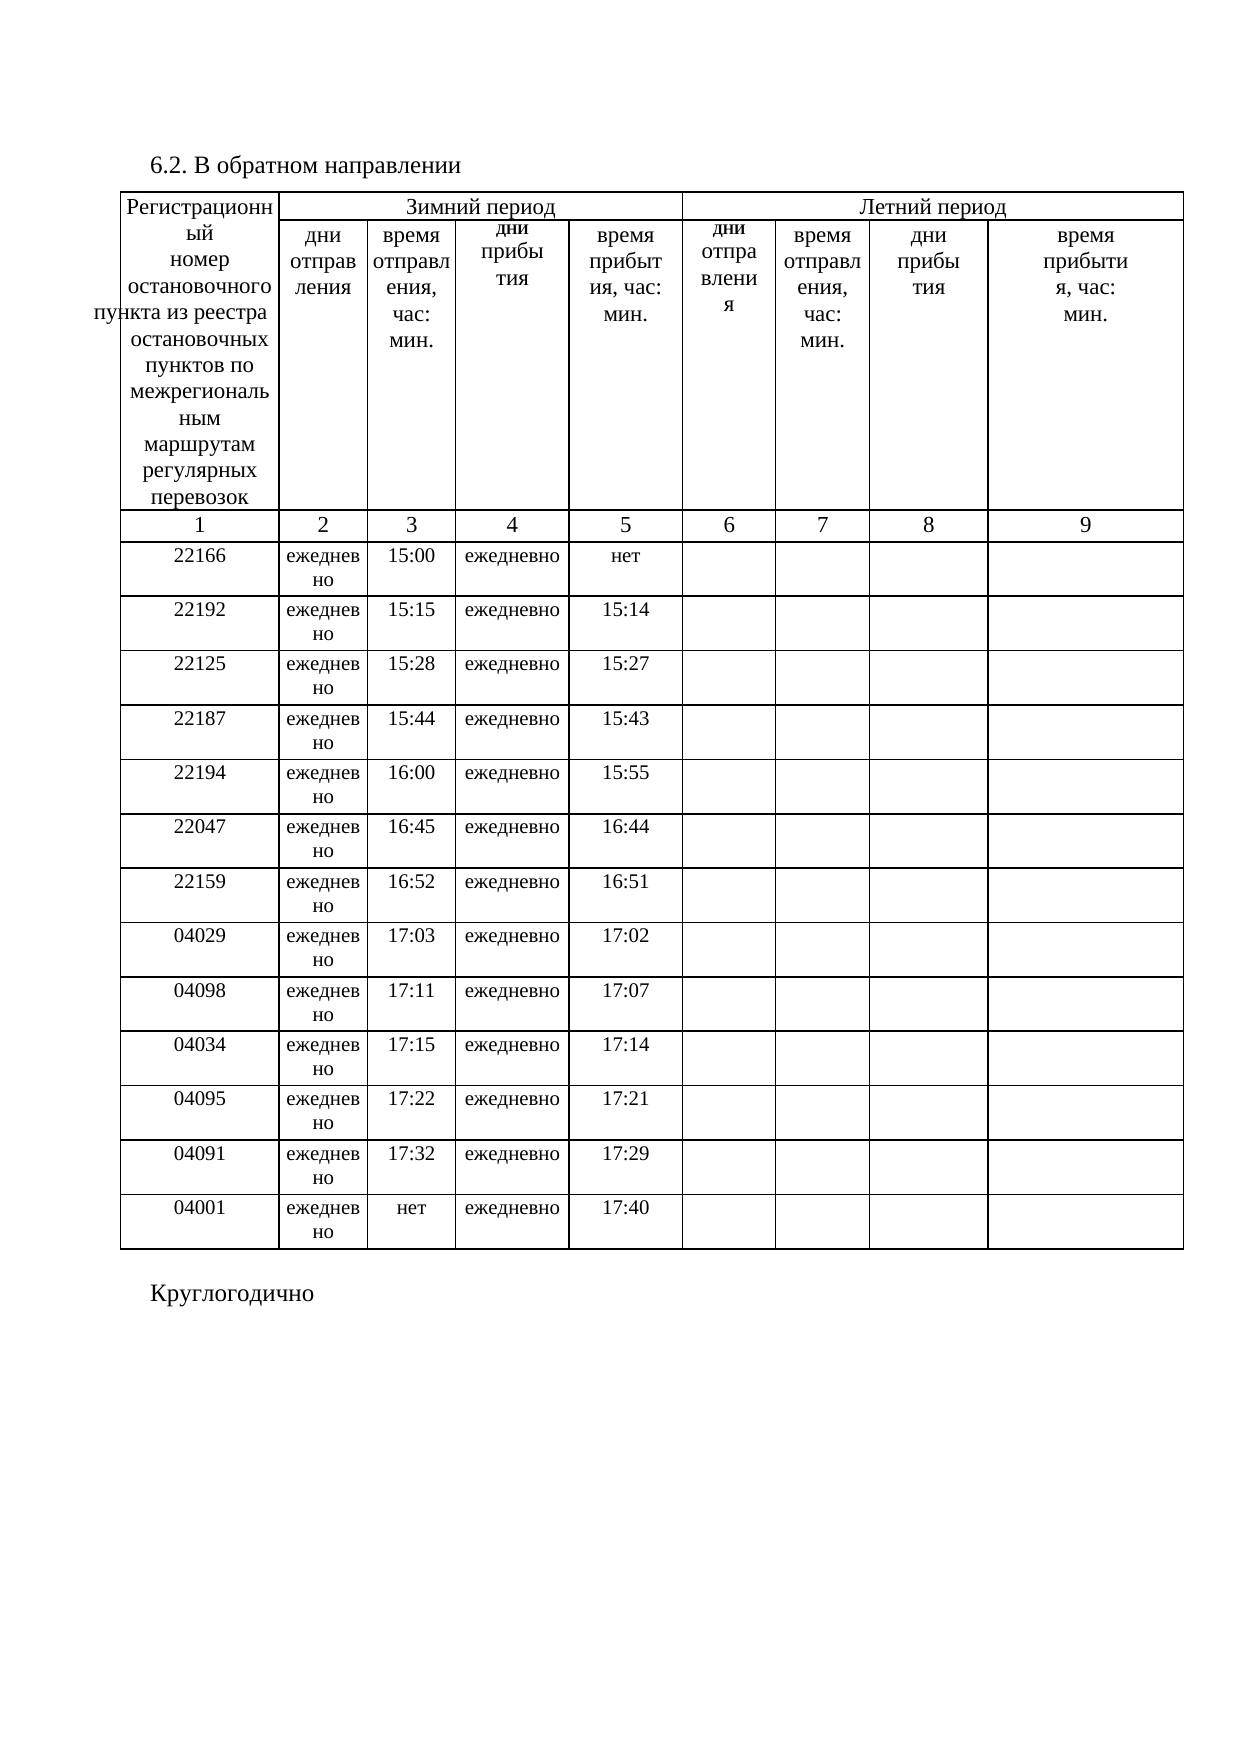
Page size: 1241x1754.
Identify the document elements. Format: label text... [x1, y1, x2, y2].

table_cell 15:14 [570, 597, 682, 650]
table_cell 16:44 [570, 815, 682, 867]
table_cell ежедневно [280, 651, 367, 704]
table_cell [776, 1141, 869, 1193]
table_cell 17:11 [368, 978, 455, 1030]
table_cell ежедневно [456, 923, 568, 976]
table_cell [870, 1032, 987, 1085]
table_cell [776, 815, 869, 867]
table_cell 22166 [121, 543, 278, 595]
table_cell ежедневно [456, 706, 568, 758]
table_cell [989, 543, 1183, 595]
table_cell ежедневно [456, 651, 568, 704]
table_cell 1 [121, 511, 278, 541]
table_cell [989, 923, 1183, 976]
table_cell дни отправ ления [280, 221, 367, 509]
table_cell [989, 815, 1183, 867]
table_cell ежедневно [280, 706, 367, 758]
table_cell нет [570, 543, 682, 595]
table_cell ежедневно [280, 1086, 367, 1139]
table_cell ежедневно [456, 760, 568, 813]
table_cell [870, 815, 987, 867]
table_cell 17:02 [570, 923, 682, 976]
table_cell ежедневно [456, 597, 568, 650]
table_cell ежедневно [280, 923, 367, 976]
table_cell [989, 760, 1183, 813]
table_cell [870, 760, 987, 813]
text Круглогодично [150, 1278, 1090, 1307]
table_cell [683, 597, 775, 650]
table_cell 16:51 [570, 869, 682, 922]
table_cell дни прибы тия [870, 221, 987, 509]
table_cell [683, 1195, 775, 1248]
table_cell ежедневно [456, 869, 568, 922]
table_cell [989, 597, 1183, 650]
table_cell 22125 [121, 651, 278, 704]
table_cell ежедневно [456, 1032, 568, 1085]
table_cell 5 [570, 511, 682, 541]
table_cell 15:44 [368, 706, 455, 758]
table_cell ежедневно [280, 760, 367, 813]
table_cell ежедневно [280, 1141, 367, 1193]
table_cell 17:22 [368, 1086, 455, 1139]
table_cell время прибыти я, час: мин. [989, 221, 1183, 509]
table_cell [989, 1086, 1183, 1139]
table_header Зимний период [280, 193, 682, 219]
table_cell [870, 597, 987, 650]
table_cell 22192 [121, 597, 278, 650]
table_cell ежедневно [280, 1032, 367, 1085]
table_cell время отправл ения, час: мин. [776, 221, 869, 509]
table_cell [989, 706, 1183, 758]
table_cell 22047 [121, 815, 278, 867]
table_cell [683, 651, 775, 704]
table_cell [870, 1195, 987, 1248]
table_cell 04029 [121, 923, 278, 976]
table_cell [870, 869, 987, 922]
table_cell [870, 651, 987, 704]
table_cell [683, 1086, 775, 1139]
table_cell [683, 1141, 775, 1193]
table_cell 15:00 [368, 543, 455, 595]
table_cell 04098 [121, 978, 278, 1030]
table_cell [870, 543, 987, 595]
table_cell 17:07 [570, 978, 682, 1030]
table_cell ежедневно [280, 597, 367, 650]
table_cell [776, 543, 869, 595]
table_cell ежедневно [280, 869, 367, 922]
table_cell 15:28 [368, 651, 455, 704]
table_cell 17:14 [570, 1032, 682, 1085]
table_cell 3 [368, 511, 455, 541]
table_cell [870, 978, 987, 1030]
table_header Регистрационный номер остановочного пункта из реестра остановочных пунктов по межрегиональным маршрутам регулярных перевозок [121, 193, 278, 509]
table_cell 17:29 [570, 1141, 682, 1193]
table_cell 04001 [121, 1195, 278, 1248]
table_cell 2 [280, 511, 367, 541]
table_cell 16:00 [368, 760, 455, 813]
table_cell ДНИ прибы тия [456, 221, 568, 509]
table_cell нет [368, 1195, 455, 1248]
table_cell ежедневно [456, 1086, 568, 1139]
table_cell [683, 923, 775, 976]
table_cell [776, 1195, 869, 1248]
table_cell [776, 651, 869, 704]
table_cell [776, 869, 869, 922]
table_cell ежедневно [280, 543, 367, 595]
table_cell [989, 1032, 1183, 1085]
table_cell [776, 1032, 869, 1085]
table_cell [683, 706, 775, 758]
table_cell ежедневно [456, 1195, 568, 1248]
table_cell [776, 706, 869, 758]
table_cell 6 [683, 511, 775, 541]
table_cell ежедневно [456, 978, 568, 1030]
table_cell [870, 1141, 987, 1193]
table_cell [683, 815, 775, 867]
table_cell 7 [776, 511, 869, 541]
table_cell [870, 923, 987, 976]
table_cell 16:45 [368, 815, 455, 867]
table_cell [776, 597, 869, 650]
table_cell 22194 [121, 760, 278, 813]
table_cell [776, 1086, 869, 1139]
table_cell 15:43 [570, 706, 682, 758]
table_cell ДНИ отпра влени я [683, 221, 775, 509]
table_cell 17:15 [368, 1032, 455, 1085]
table_cell 22159 [121, 869, 278, 922]
table_cell 17:40 [570, 1195, 682, 1248]
table_cell [683, 869, 775, 922]
table_cell [989, 869, 1183, 922]
table_cell [989, 651, 1183, 704]
table_cell 15:55 [570, 760, 682, 813]
table_cell 15:27 [570, 651, 682, 704]
table_cell ежедневно [280, 1195, 367, 1248]
table_cell 8 [870, 511, 987, 541]
table_cell [989, 978, 1183, 1030]
table_cell ежедневно [456, 815, 568, 867]
table_cell время прибыт ия, час: мин. [570, 221, 682, 509]
table_cell [870, 706, 987, 758]
table_cell 04091 [121, 1141, 278, 1193]
table_cell [683, 978, 775, 1030]
table_cell [776, 760, 869, 813]
table_cell [683, 1032, 775, 1085]
table_cell ежедневно [456, 543, 568, 595]
table_cell ежедневно [456, 1141, 568, 1193]
table_cell [683, 543, 775, 595]
table_cell 15:15 [368, 597, 455, 650]
table_cell 04034 [121, 1032, 278, 1085]
table_cell [989, 1141, 1183, 1193]
table_cell 17:32 [368, 1141, 455, 1193]
table_cell 16:52 [368, 869, 455, 922]
table_cell 17:03 [368, 923, 455, 976]
table_cell [683, 760, 775, 813]
table_header Летний период [683, 193, 1183, 219]
table_cell [870, 1086, 987, 1139]
table_cell 22187 [121, 706, 278, 758]
table_cell 17:21 [570, 1086, 682, 1139]
table_cell [776, 923, 869, 976]
text 6.2. В обратном направлении [150, 150, 1090, 179]
table_cell 04095 [121, 1086, 278, 1139]
table_cell 9 [989, 511, 1183, 541]
table_cell время отправл ения, час: мин. [368, 221, 455, 509]
table_cell [776, 978, 869, 1030]
table_cell ежедневно [280, 978, 367, 1030]
table_cell ежедневно [280, 815, 367, 867]
table_cell 4 [456, 511, 568, 541]
table_cell [989, 1195, 1183, 1248]
